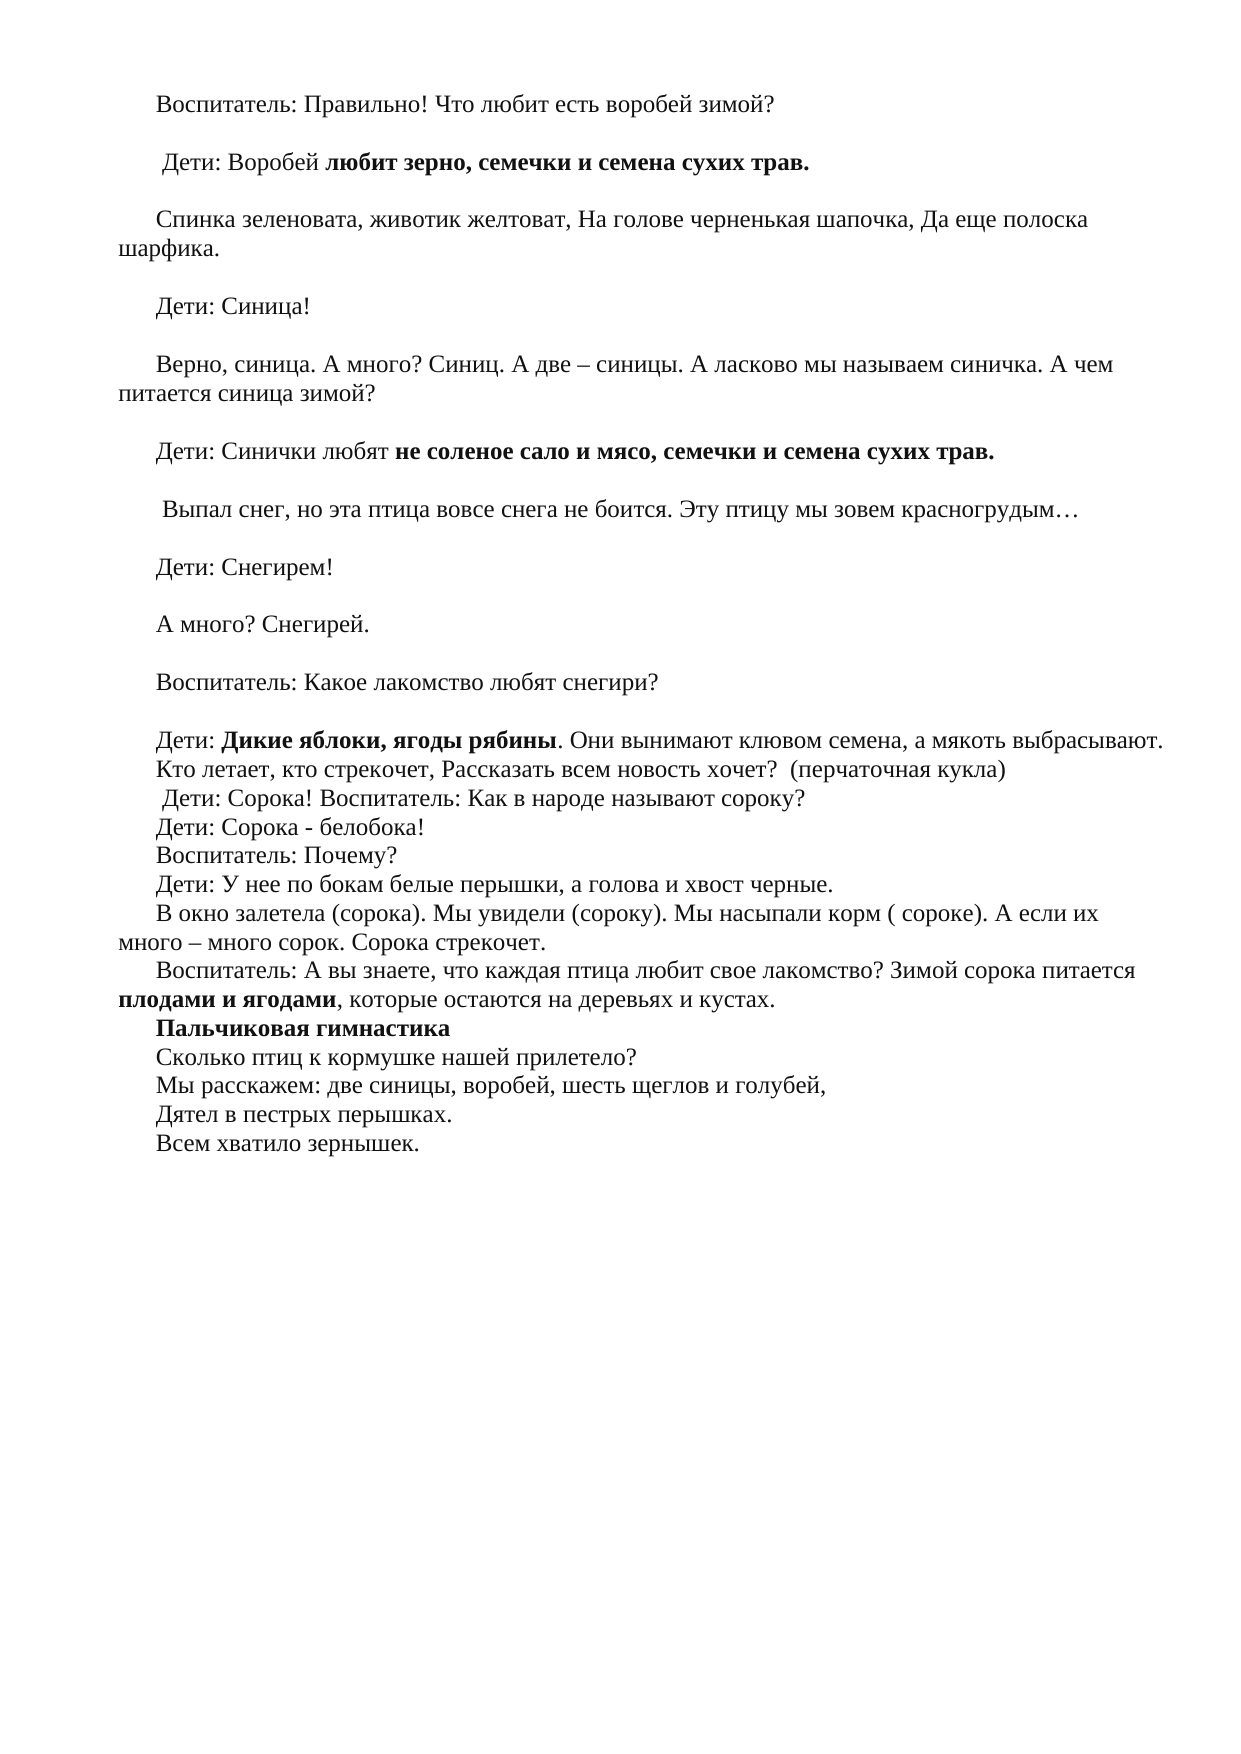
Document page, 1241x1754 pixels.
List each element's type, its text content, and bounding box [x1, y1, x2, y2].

text Воспитатель: А вы знаете, что каждая птица любит свое лакомство? Зимой сорока питается плодами и ягодами, которые остаются на деревьях и кустах. [118, 955, 1167, 1013]
text Мы расскажем: две синицы, воробей, шесть щеглов и голубей, [118, 1070, 1167, 1099]
text Воспитатель: Правильно! Что любит есть воробей зимой? [118, 89, 1167, 117]
text Дятел в пестрых перышках. [118, 1099, 1167, 1128]
text А много? Снегирей. [118, 609, 1167, 638]
text В окно залетела (сорока). Мы увидели (сороку). Мы насыпали корм ( сороке). А если их много – много сорок. Сорока стрекочет. [118, 898, 1167, 955]
text Воспитатель: Почему? [118, 840, 1167, 869]
text Спинка зеленовата, животик желтоват, На голове черненькая шапочка, Да еще полоска шарфика. [118, 204, 1167, 262]
text Дети: Снегирем! [118, 552, 1167, 580]
text Выпал снег, но эта птица вовсе снега не боится. Эту птицу мы зовем красногрудым… [118, 494, 1167, 522]
text Дети: У нее по бокам белые перышки, а голова и хвост черные. [118, 869, 1167, 898]
text Всем хватило зернышек. [118, 1128, 1167, 1157]
text Дети: Синица! [118, 291, 1167, 320]
text Сколько птиц к кормушке нашей прилетело? [118, 1042, 1167, 1070]
text Дети: Сорока! Воспитатель: Как в народе называют сороку? [118, 783, 1167, 812]
text Дети: Дикие яблоки, ягоды рябины. Они вынимают клювом семена, а мякоть выбрасывают. [118, 725, 1167, 754]
text Пальчиковая гимнастика [118, 1013, 1167, 1042]
text Кто летает, кто стрекочет, Рассказать всем новость хочет? (перчаточная кукла) [118, 754, 1167, 783]
text Верно, синица. А много? Синиц. А две – синицы. А ласково мы называем синичка. А чем питается синица зимой? [118, 349, 1167, 407]
text Дети: Воробей любит зерно, семечки и семена сухих трав. [118, 147, 1167, 175]
text Дети: Синички любят не соленое сало и мясо, семечки и семена сухих трав. [118, 436, 1167, 464]
text Воспитатель: Какое лакомство любят снегири? [118, 667, 1167, 696]
text Дети: Сорока - белобока! [118, 812, 1167, 840]
